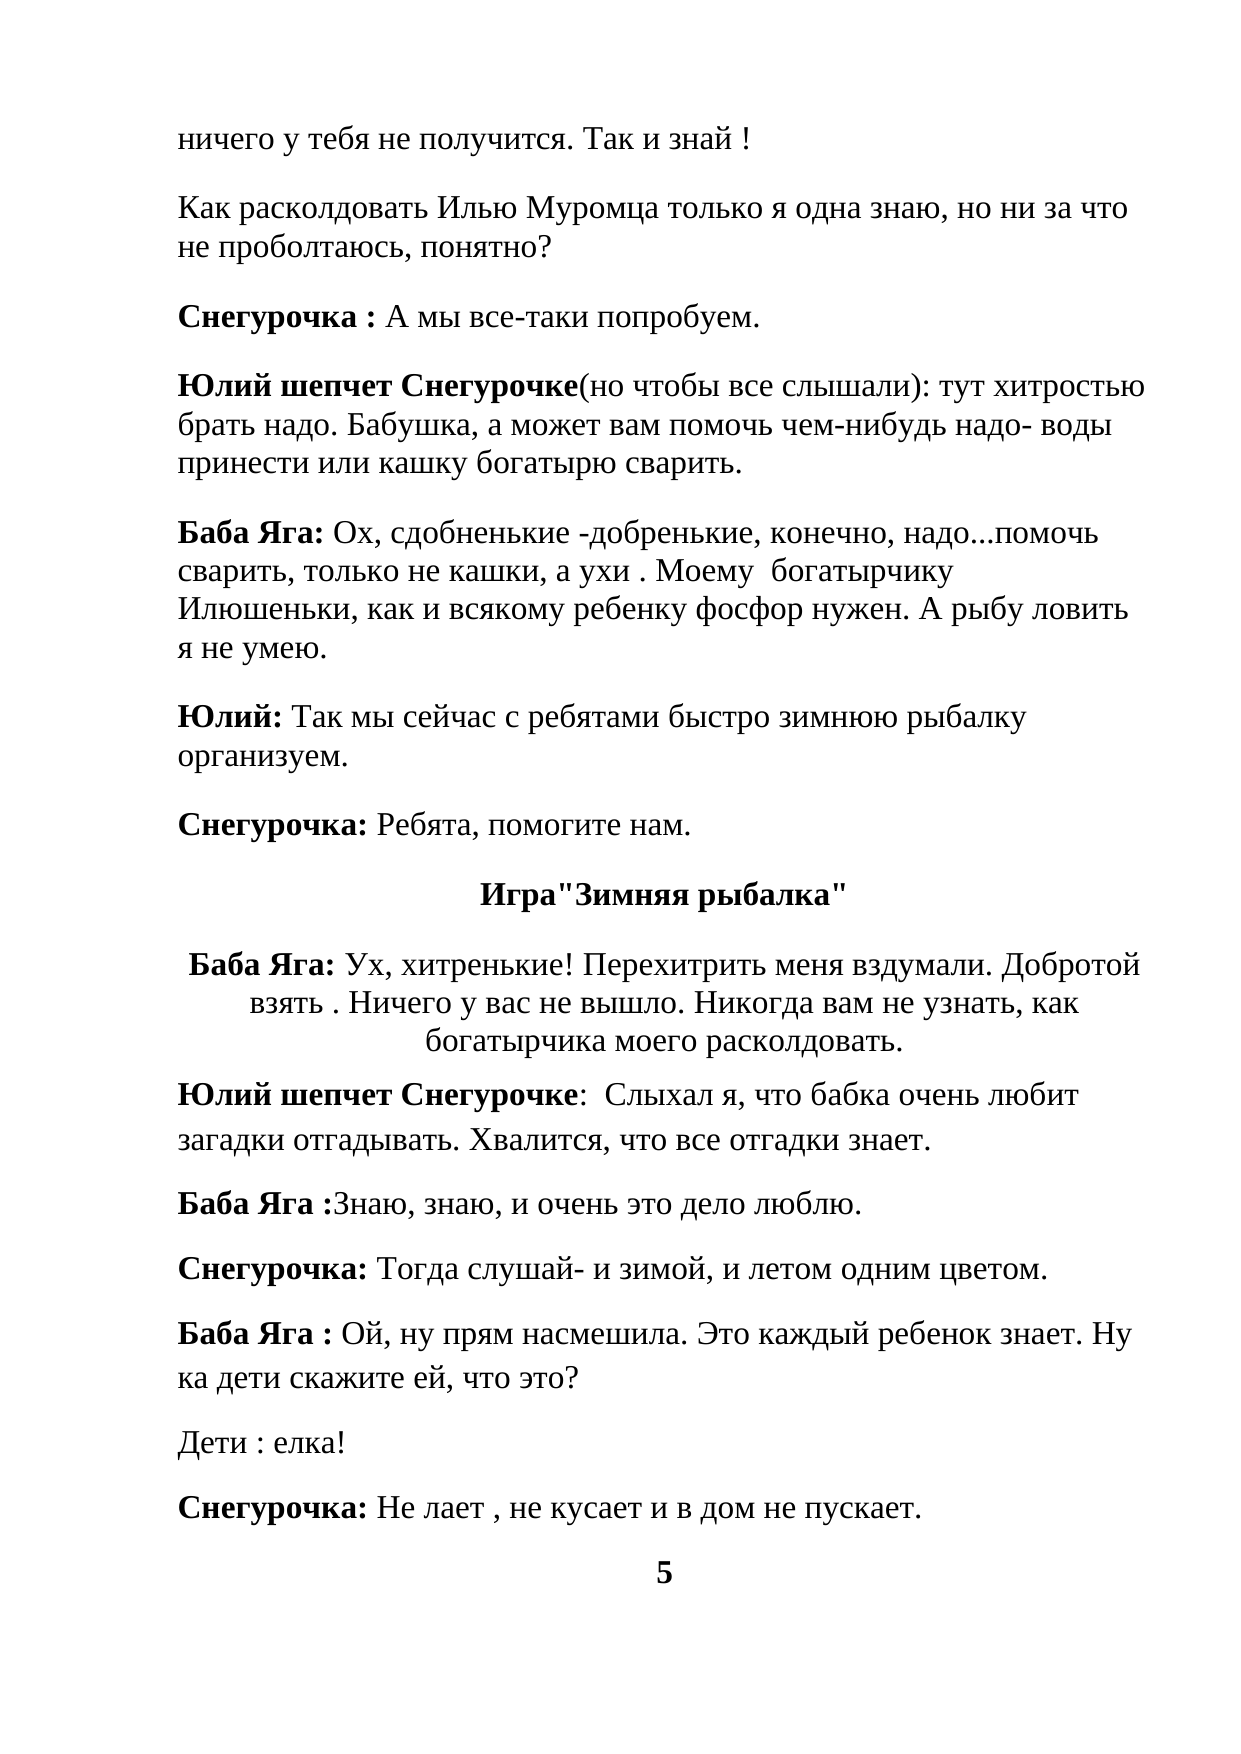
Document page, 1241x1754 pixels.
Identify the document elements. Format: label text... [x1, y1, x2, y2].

text Дети : елка! [177, 1422, 1152, 1461]
subtitle Юлий шепчет Снегурочке(но чтобы все слышали): тут хитростью брать надо. Бабушка, а может вам помочь чем-нибудь надо- воды принести или кашку богатырю сварить. [177, 366, 1152, 481]
subtitle Снегурочка : А мы все-таки попробуем. [177, 296, 1152, 334]
subtitle Баба Яга: Ух, хитренькие! Перехитрить меня вздумали. Добротой взять . Ничего у вас не вышло. Никогда вам не узнать, как богатырчика моего расколдовать. [177, 944, 1152, 1059]
text 5 [177, 1552, 1152, 1591]
text Баба Яга :Знаю, знаю, и очень это дело люблю. [177, 1184, 1152, 1222]
subtitle Игра"Зимняя рыбалка" [177, 874, 1152, 913]
subtitle ничего у тебя не получится. Так и знай ! [177, 118, 1152, 156]
text Снегурочка: Тогда слушай- и зимой, и летом одним цветом. [177, 1248, 1152, 1287]
subtitle Снегурочка: Ребята, помогите нам. [177, 804, 1152, 843]
text Баба Яга : Ой, ну прям насмешила. Это каждый ребенок знает. Ну ка дети скажите ей, что это? [177, 1313, 1152, 1396]
text Юлий шепчет Снегурочке: Слыхал я, что бабка очень любит загадки отгадывать. Хвалится, что все отгадки знает. [177, 1075, 1152, 1157]
subtitle Баба Яга: Ох, сдобненькие -добренькие, конечно, надо...помочь сварить, только не кашки, а ухи . Моему богатырчику Илюшеньки, как и всякому ребенку фосфор нужен. А рыбу ловить я не умею. [177, 512, 1152, 665]
subtitle Юлий: Так мы сейчас с ребятами быстро зимнюю рыбалку организуем. [177, 697, 1152, 773]
subtitle Как расколдовать Илью Муромца только я одна знаю, но ни за что не проболтаюсь, понятно? [177, 188, 1152, 264]
text Снегурочка: Не лает , не кусает и в дом не пускает. [177, 1487, 1152, 1526]
